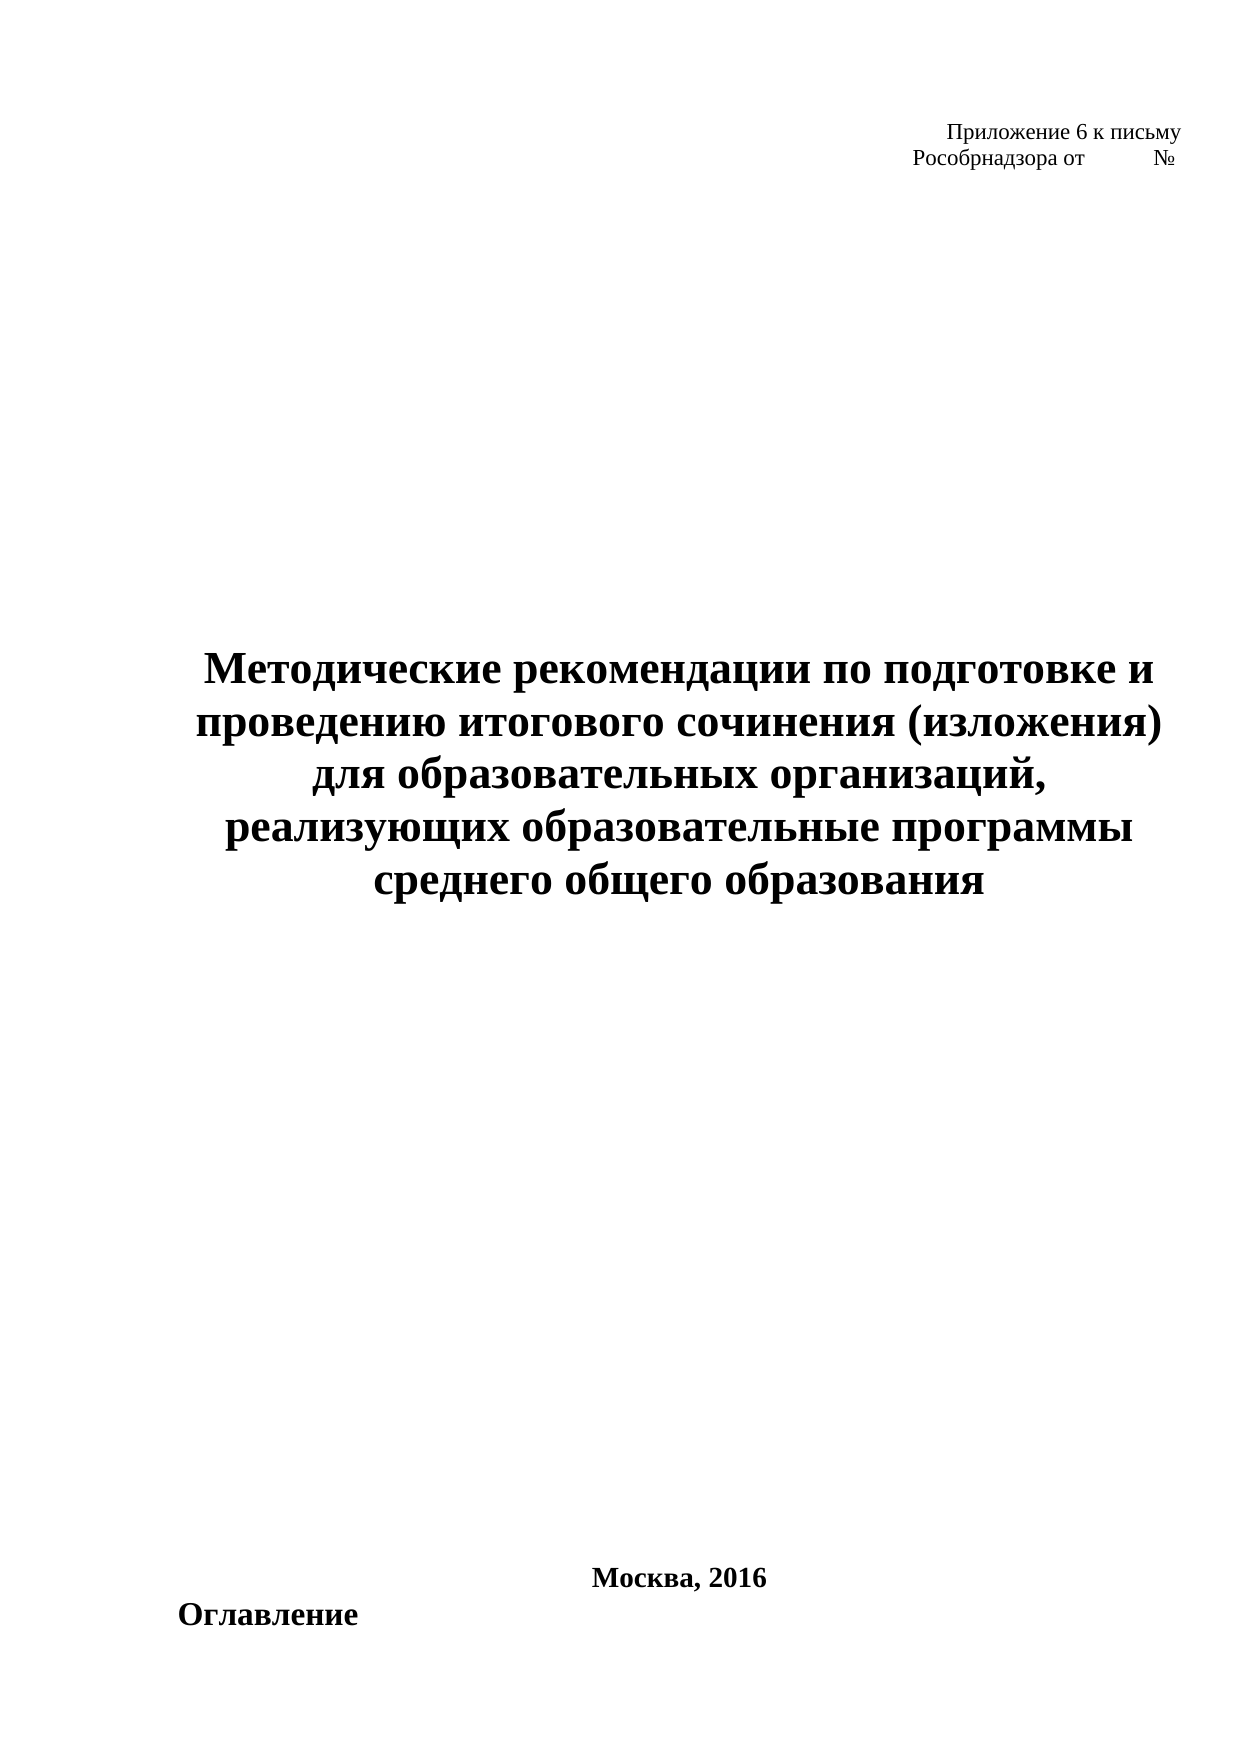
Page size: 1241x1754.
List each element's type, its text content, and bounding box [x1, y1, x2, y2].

text Москва, 2016 [177, 1560, 1181, 1594]
text Приложение 6 к письму [177, 118, 1181, 144]
text Рособрнадзора от № [177, 144, 1181, 171]
text Методические рекомендации по подготовке и проведению итогового сочинения (изложения) для образовательных организаций, реализующих образовательные программы среднего общего образования [177, 640, 1181, 904]
text Оглавление [177, 1594, 1181, 1632]
